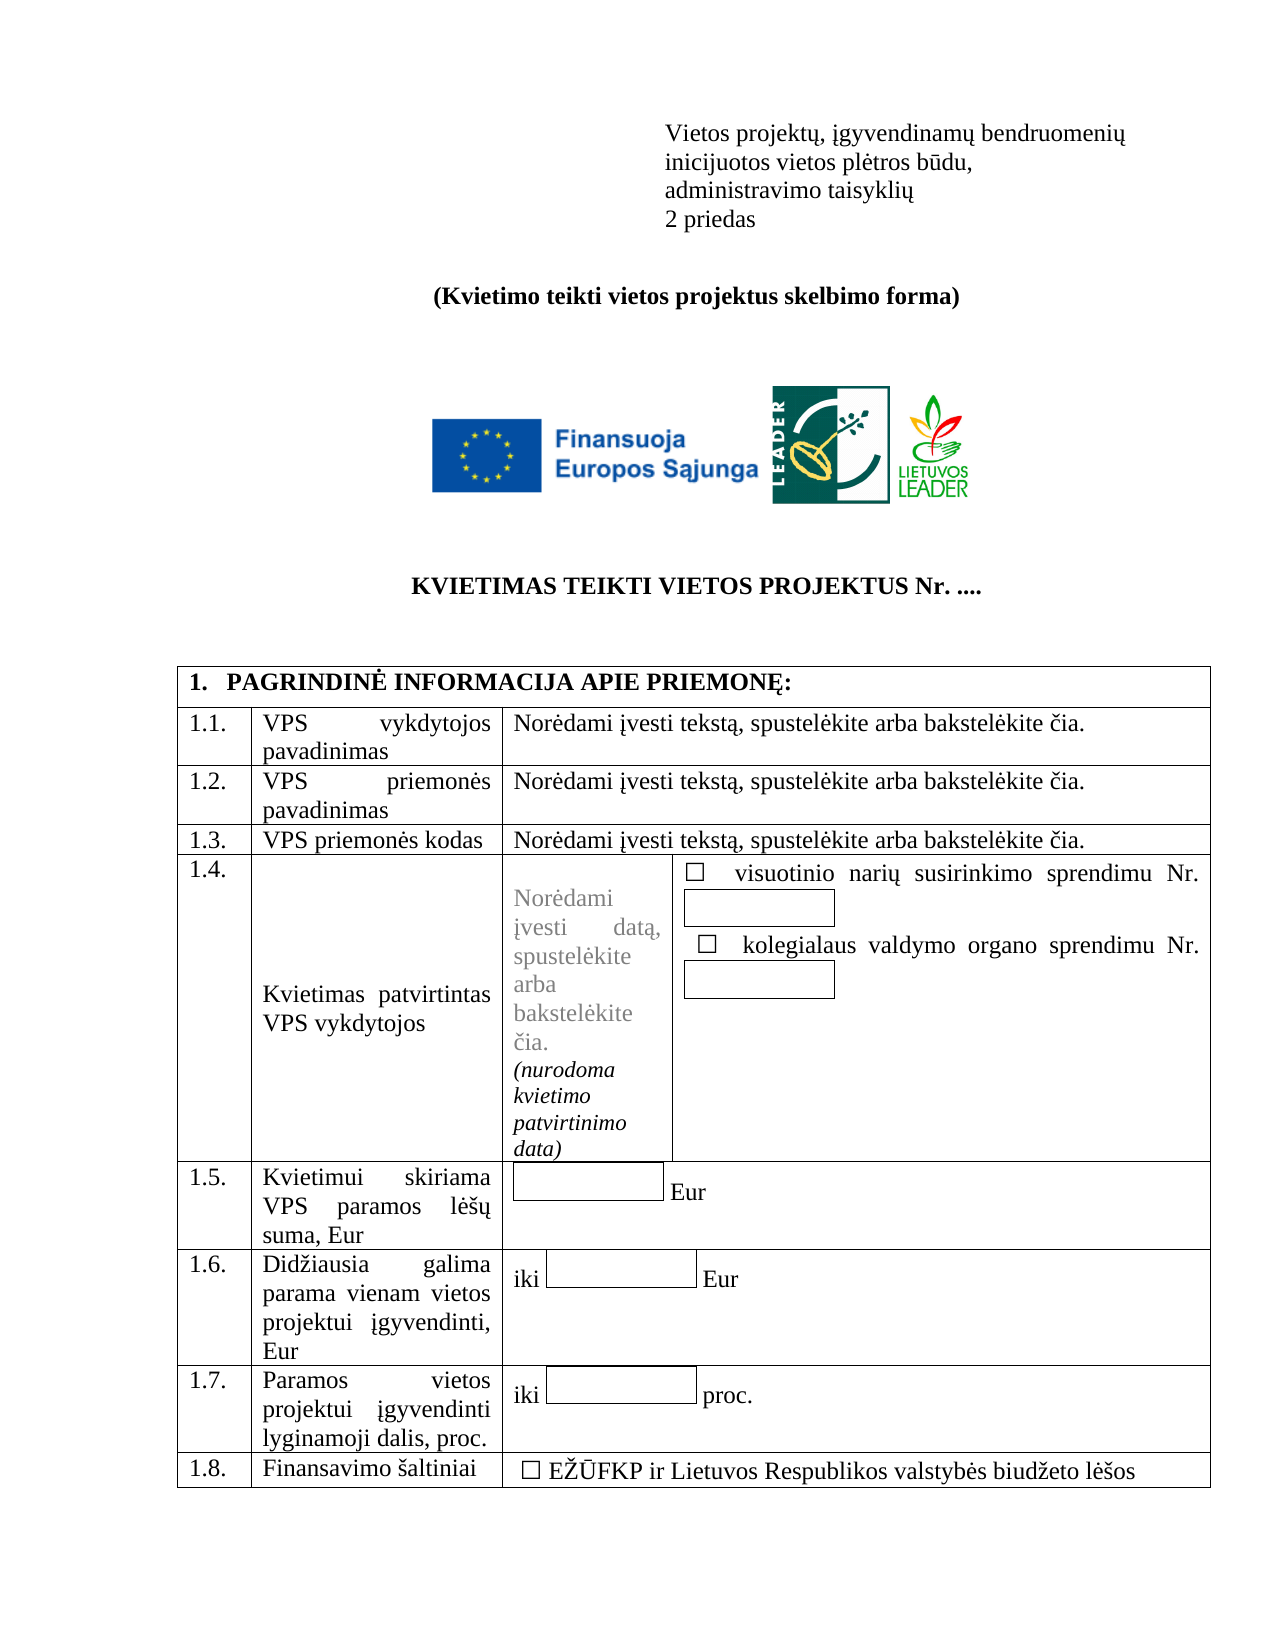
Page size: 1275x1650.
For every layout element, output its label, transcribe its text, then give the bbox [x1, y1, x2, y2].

table_cell Kvietimas patvirtintas VPS vykdytojos [252, 855, 502, 1161]
table_cell VPS priemonės pavadinimas [252, 766, 502, 824]
table_cell 1.4. [178, 855, 251, 1161]
text Vietos projektų, įgyvendinamų bendruomenių [664, 118, 1187, 147]
table_cell Paramos vietos projektui įgyvendinti lyginamoji dalis, proc. [252, 1366, 502, 1452]
text administravimo taisyklių [664, 176, 1187, 204]
table_cell 1.7. [178, 1366, 251, 1452]
table_cell 1.3. [178, 825, 251, 853]
table_cell iki proc. [503, 1366, 1210, 1452]
picture [417, 386, 976, 504]
table_cell 1.1. [178, 708, 251, 765]
table_cell Kvietimui skiriama VPS paramos lėšų suma, Eur [252, 1162, 502, 1248]
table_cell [503, 1453, 1210, 1487]
text 2 priedas [177, 204, 1216, 233]
table_cell visuotinio narių susirinkimo sprendimu Nr. kolegialaus valdymo organo sprendimu Nr. [673, 855, 1210, 1161]
table_cell iki Eur [503, 1250, 1210, 1364]
table_cell Didžiausia galima parama vienam vietos projektui įgyvendinti, Eur [252, 1250, 502, 1364]
text inicijuotos vietos plėtros būdu, [664, 147, 1187, 176]
text KVIETIMAS TEIKTI VIETOS PROJEKTUS Nr. .... [177, 571, 1216, 599]
table_header PAGRINDINĖ INFORMACIJA APIE PRIEMONĘ: [178, 667, 1210, 707]
table_cell Eur [503, 1162, 1210, 1248]
table_cell VPS vykdytojos pavadinimas [252, 708, 502, 765]
table_cell VPS priemonės kodas [252, 825, 502, 853]
table_cell (nurodoma kvietimo patvirtinimo data) [503, 855, 672, 1161]
table_cell 1.8. [178, 1453, 251, 1487]
table_cell 1.2. [178, 766, 251, 824]
text (Kvietimo teikti vietos projektus skelbimo forma) [177, 281, 1216, 309]
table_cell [252, 1453, 502, 1487]
table_cell 1.5. [178, 1162, 251, 1248]
table_cell 1.6. [178, 1250, 251, 1364]
